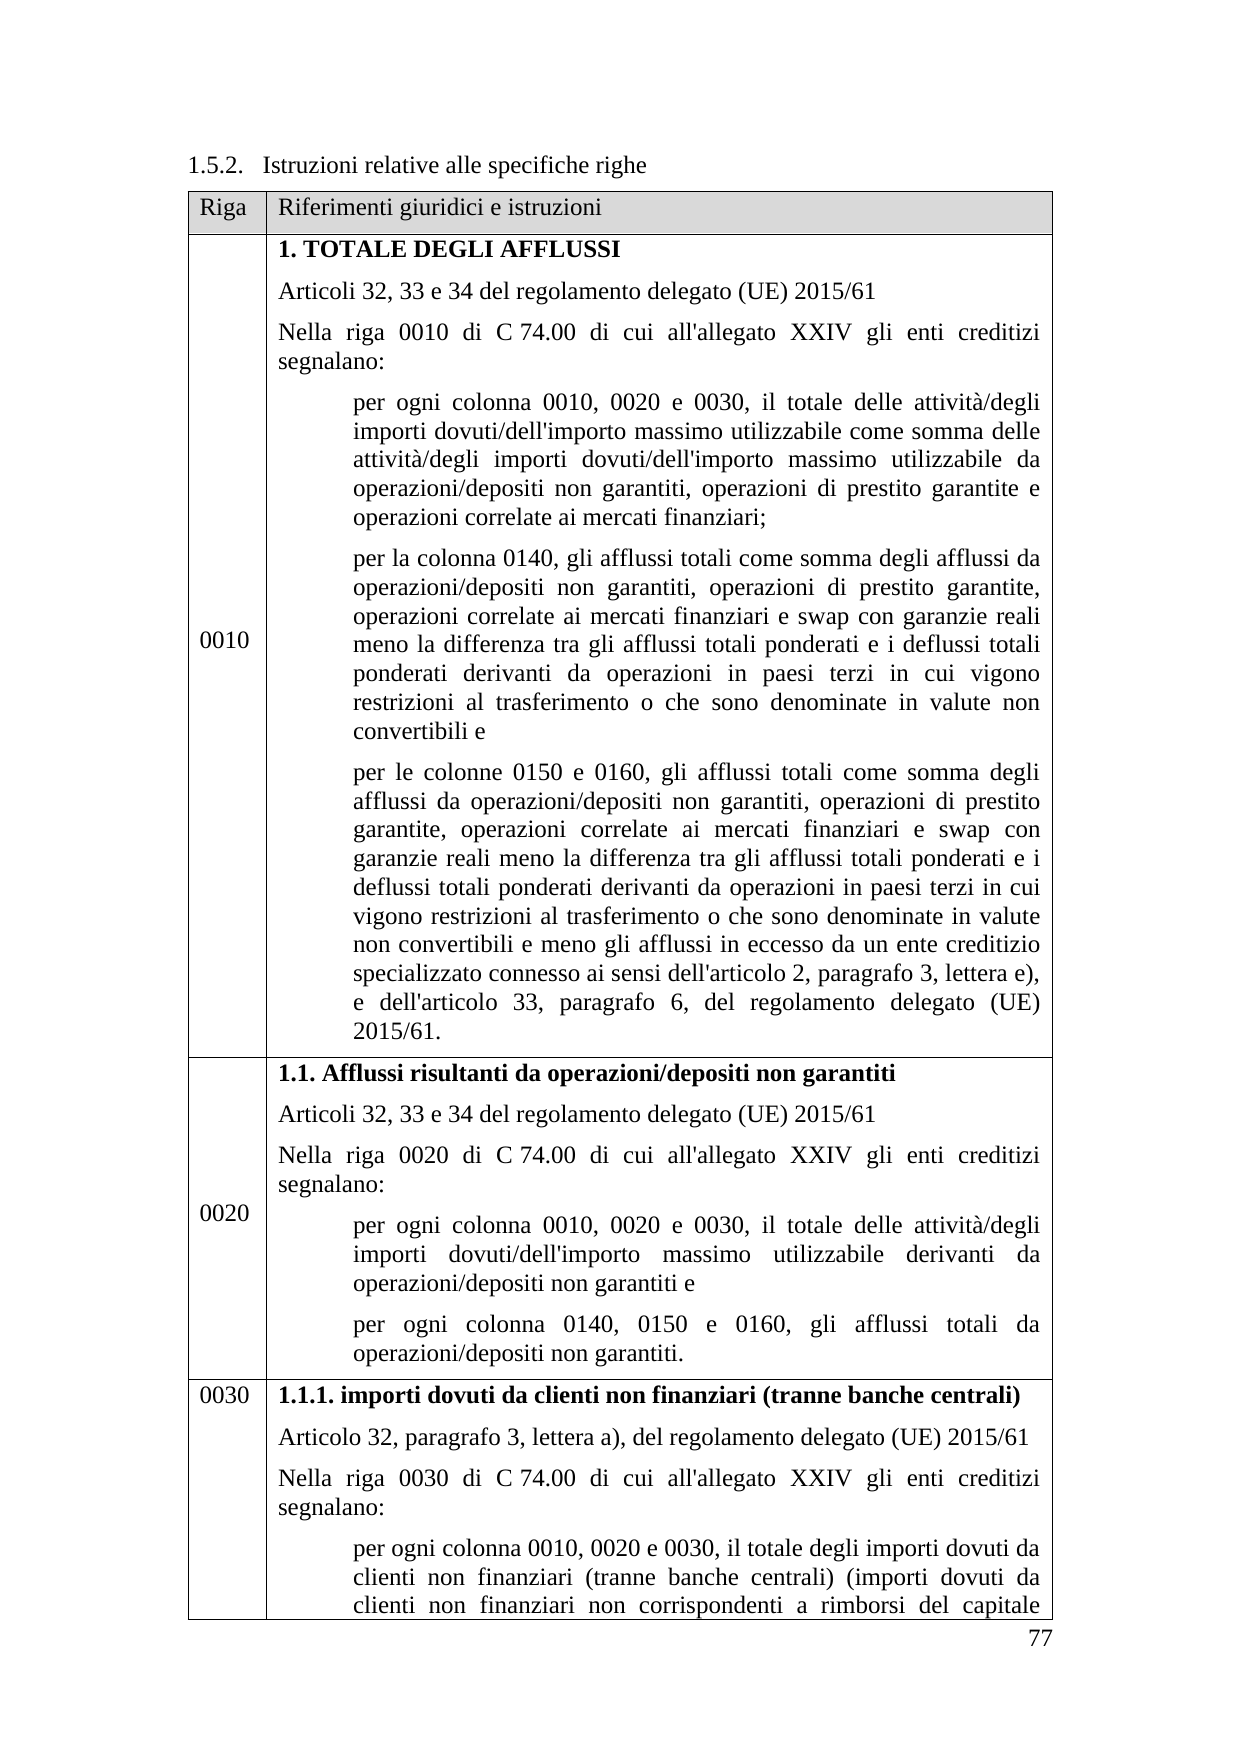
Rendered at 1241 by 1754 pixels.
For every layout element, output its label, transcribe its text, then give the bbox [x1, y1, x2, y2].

table_cell 0010 [189, 235, 266, 1057]
table_cell 0030 [189, 1380, 266, 1619]
table_cell 1. TOTALE DEGLI AFFLUSSI Articoli 32, 33 e 34 del regolamento delegato (UE) 2015/61 Nella riga 0010 di C 74.00 di cui all'allegato XXIV gli enti creditizi segnalano:  per ogni colonna 0010, 0020 e 0030, il totale delle attività/degli importi dovuti/dell'importo massimo utilizzabile come somma delle attività/degli importi dovuti/dell'importo massimo utilizzabile da operazioni/depositi non garantiti, operazioni di prestito garantite e operazioni correlate ai mercati finanziari;  per la colonna 0140, gli afflussi totali come somma degli afflussi da operazioni/depositi non garantiti, operazioni di prestito garantite, operazioni correlate ai mercati finanziari e swap con garanzie reali meno la differenza tra gli afflussi totali ponderati e i deflussi totali ponderati derivanti da operazioni in paesi terzi in cui vigono restrizioni al trasferimento o che sono denominate in valute non convertibili e  per le colonne 0150 e 0160, gli afflussi totali come somma degli afflussi da operazioni/depositi non garantiti, operazioni di prestito garantite, operazioni correlate ai mercati finanziari e swap con garanzie reali meno la differenza tra gli afflussi totali ponderati e i deflussi totali ponderati derivanti da operazioni in paesi terzi in cui vigono restrizioni al trasferimento o che sono denominate in valute non convertibili e meno gli afflussi in eccesso da un ente creditizio specializzato connesso ai sensi dell'articolo 2, paragrafo 3, lettera e), e dell'articolo 33, paragrafo 6, del regolamento delegato (UE) 2015/61. [267, 235, 1052, 1057]
table_cell 1.1. Afflussi risultanti da operazioni/depositi non garantiti Articoli 32, 33 e 34 del regolamento delegato (UE) 2015/61 Nella riga 0020 di C 74.00 di cui all'allegato XXIV gli enti creditizi segnalano:  per ogni colonna 0010, 0020 e 0030, il totale delle attività/degli importi dovuti/dell'importo massimo utilizzabile derivanti da operazioni/depositi non garantiti e  per ogni colonna 0140, 0150 e 0160, gli afflussi totali da operazioni/depositi non garantiti. [267, 1058, 1052, 1379]
table_cell 0020 [189, 1058, 266, 1379]
table_header Riga [189, 192, 266, 233]
table_header Riferimenti giuridici e istruzioni [267, 192, 1052, 233]
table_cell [267, 1380, 1052, 1619]
text 1.5.2. Istruzioni relative alle specifiche righe [187, 150, 1053, 179]
